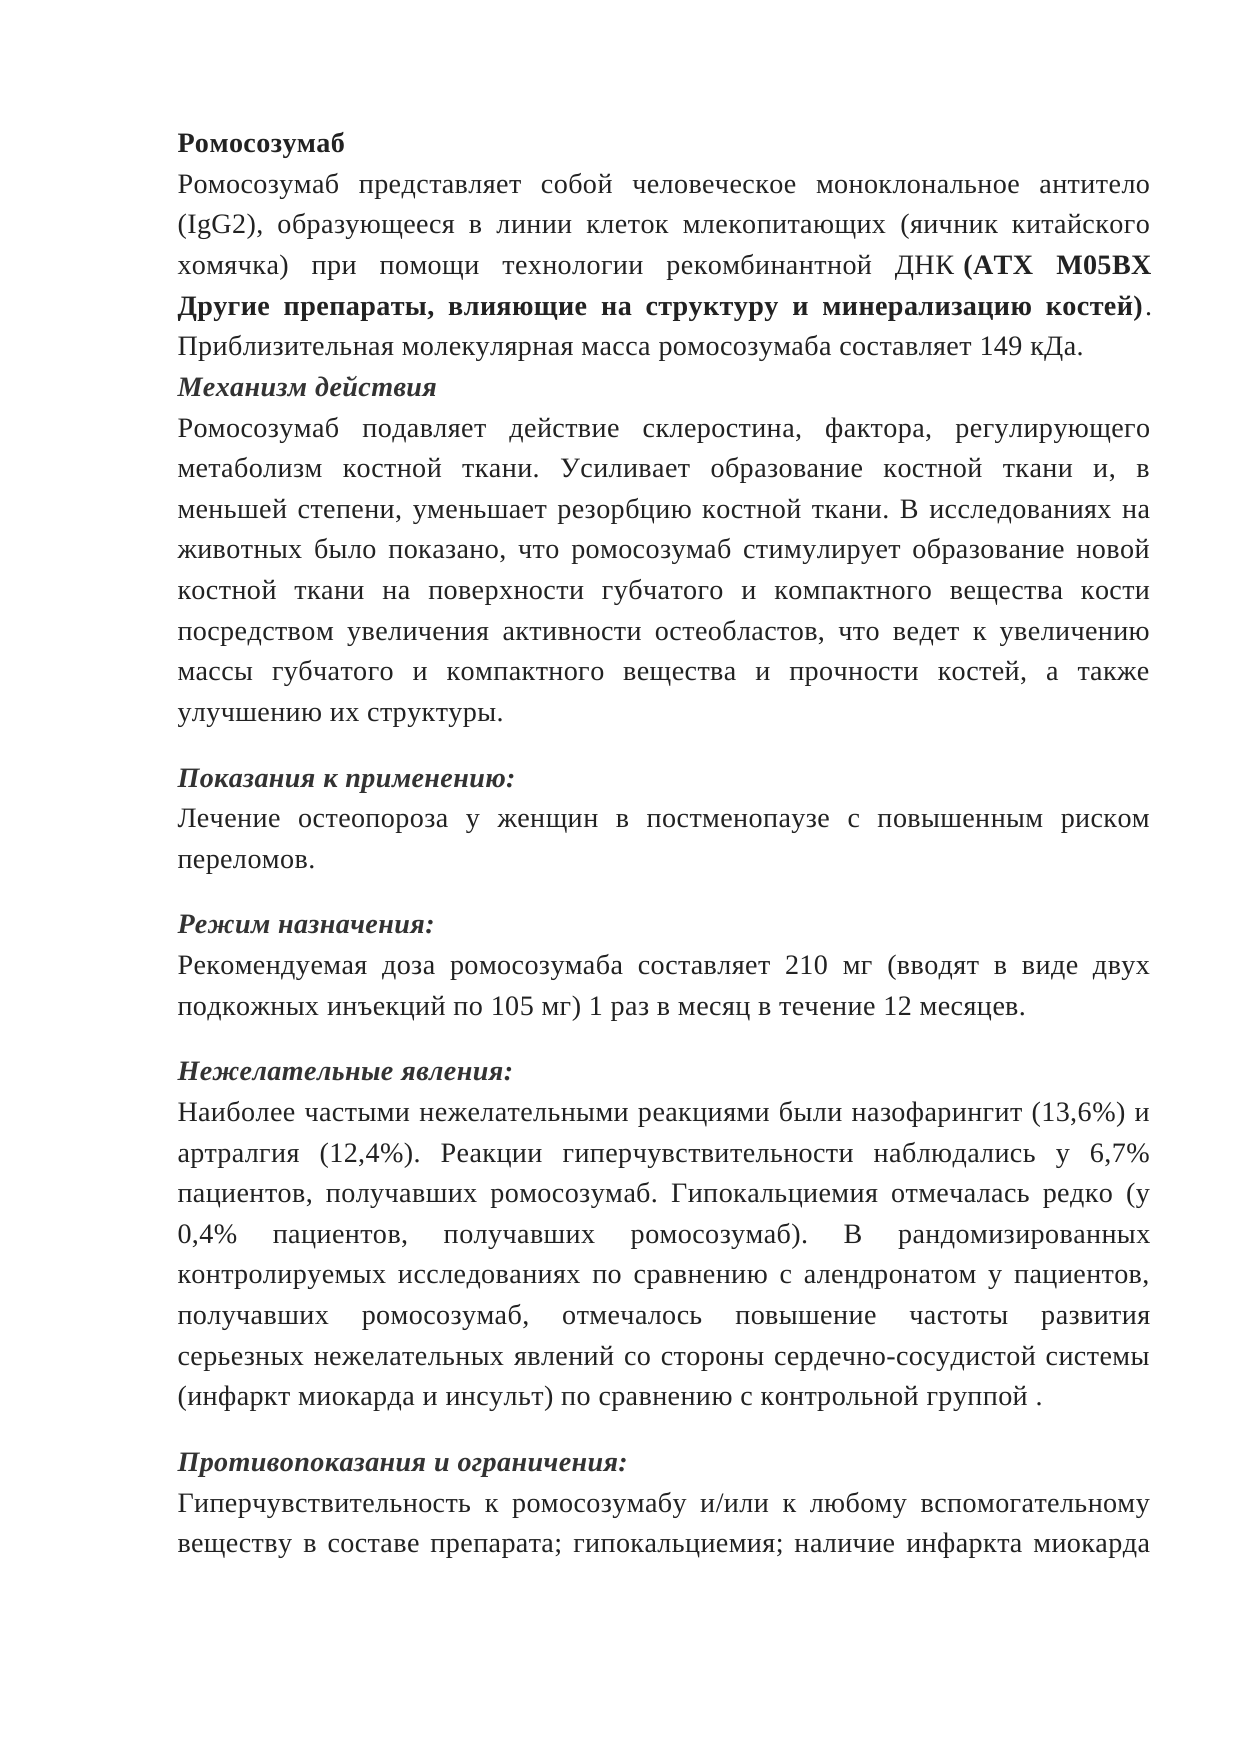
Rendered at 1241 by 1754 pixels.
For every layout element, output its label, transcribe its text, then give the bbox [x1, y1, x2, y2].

text Механизм действия [177, 362, 1152, 402]
text Режим назначения: [177, 899, 1152, 940]
text Лечение остеопороза у женщин в постменопаузе с повышенным риском переломов. [177, 793, 1152, 874]
text Противопоказания и ограничения: [177, 1437, 1152, 1477]
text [177, 1477, 1152, 1559]
text Наиболее частыми нежелательными реакциями были назофарингит (13,6%) и артралгия (12,4%). Реакции гиперчувствительности наблюдались у 6,7% пациентов, получавших ромосозумаб. Гипокальциемия отмечалась редко (у 0,4% пациентов, получавших ромосозумаб). В рандомизированных контролируемых исследованиях по сравнению с алендронатом у пациентов, получавших ромосозумаб, отмечалось повышение частоты развития серьезных нежелательных явлений со стороны сердечно-сосудистой системы (инфаркт миокарда и инсульт) по сравнению с контрольной группой . [177, 1087, 1152, 1412]
text Ромосозумаб подавляет действие склеростина, фактора, регулирующего метаболизм костной ткани. Усиливает образование костной ткани и, в меньшей степени, уменьшает резорбцию костной ткани. В исследованиях на животных было показано, что ромосозумаб стимулирует образование новой костной ткани на поверхности губчатого и компактного вещества кости посредством увеличения активности остеобластов, что ведет к увеличению массы губчатого и компактного вещества и прочности костей, а также улучшению их структуры. [177, 402, 1152, 727]
text Ромосозумаб [177, 118, 1152, 159]
text Показания к применению: [177, 752, 1152, 793]
text Нежелательные явления: [177, 1046, 1152, 1087]
text Рекомендуемая доза ромосозумаба составляет 210 мг (вводят в виде двух подкожных инъекций по 105 мг) 1 раз в месяц в течение 12 месяцев. [177, 940, 1152, 1021]
text Ромосозумаб представляет собой человеческое моноклональное антитело (IgG2), образующееся в линии клеток млекопитающих (яичник китайского хомячка) при помощи технологии рекомбинантной ДНК (АТХ M05BX Другие препараты, влияющие на структуру и минерализацию костей). Приблизительная молекулярная масса ромосозумаба составляет 149 кДа. [177, 159, 1152, 362]
